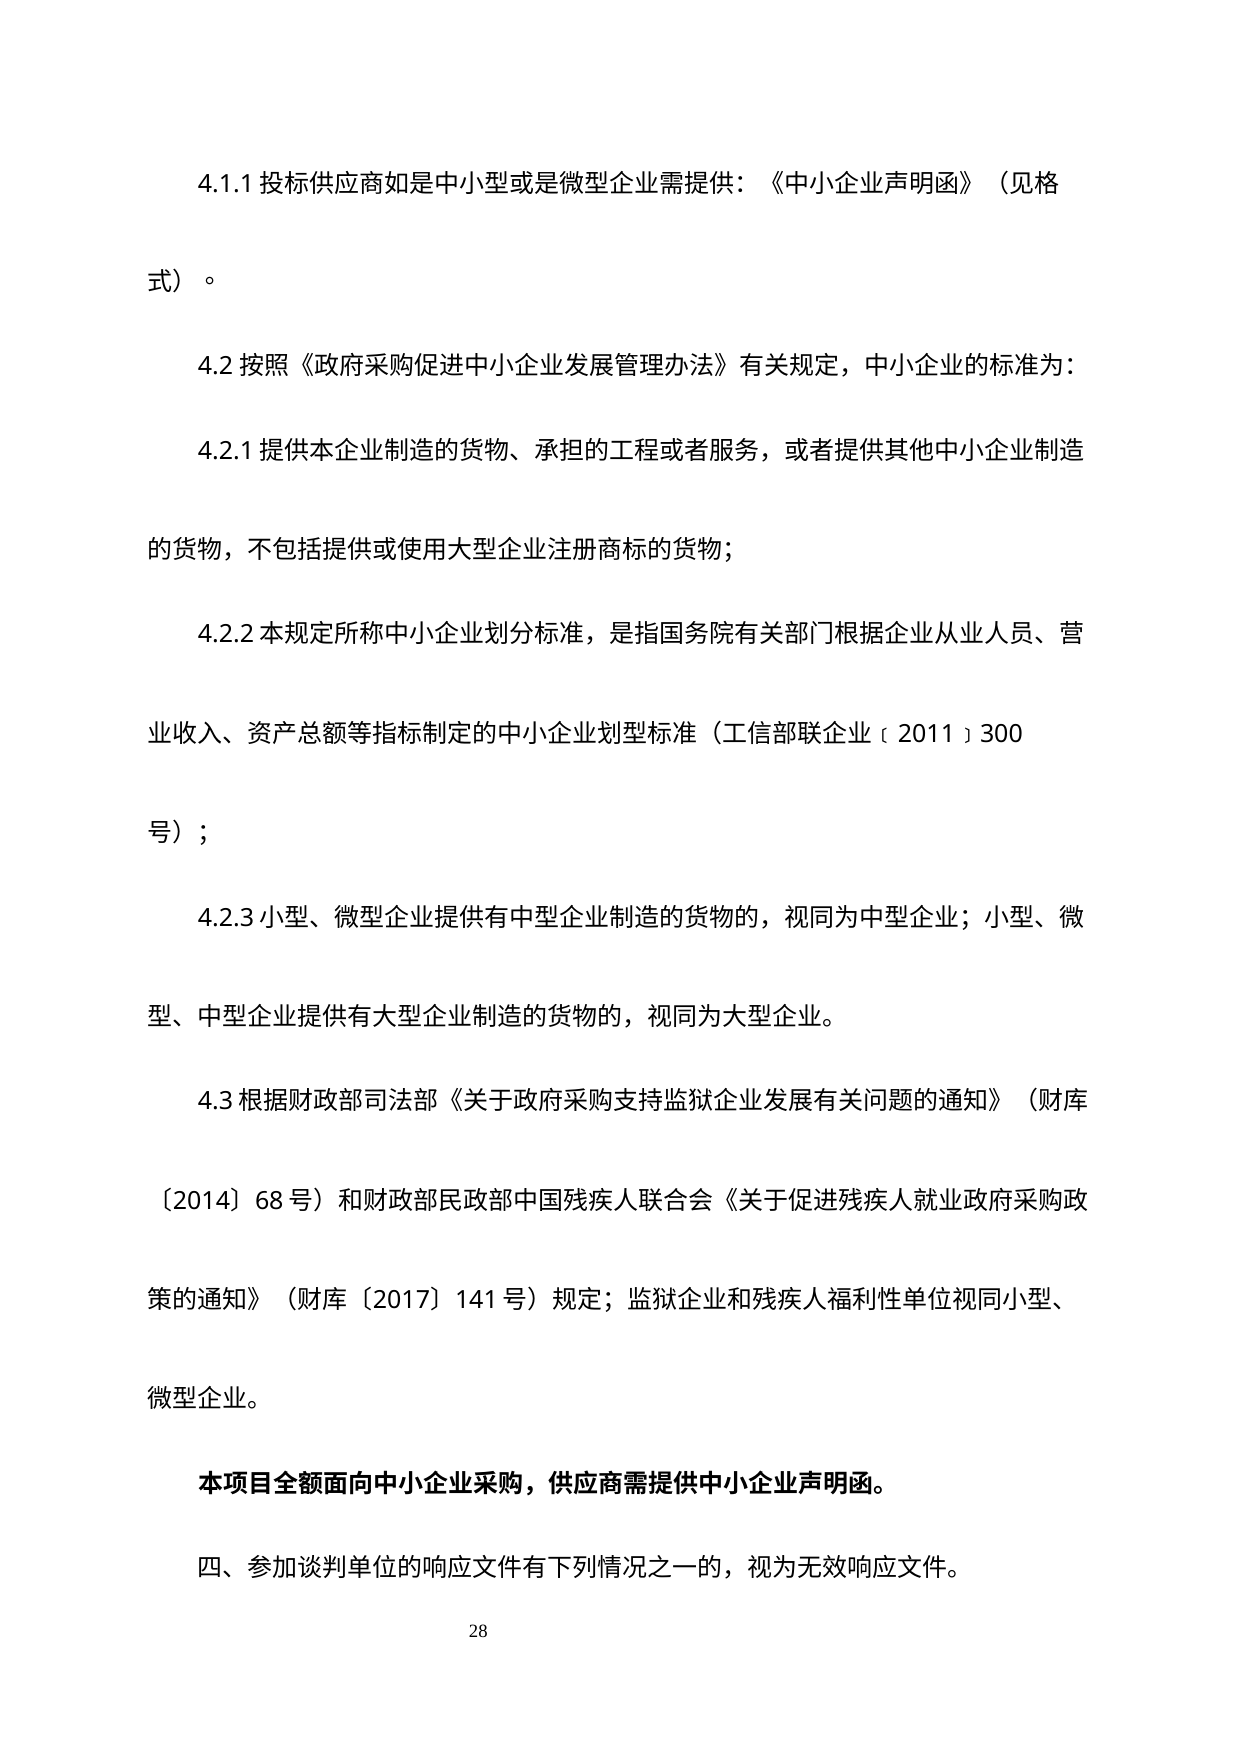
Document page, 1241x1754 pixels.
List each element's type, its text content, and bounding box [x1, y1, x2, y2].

text 4.2.3小型、微型企业提供有中型企业制造的货物的，视同为中型企业；小型、微型、中型企业提供有大型企业制造的货物的，视同为大型企业。 [148, 882, 1090, 1048]
text 4.1.1投标供应商如是中小型或是微型企业需提供：《中小企业声明函》（见格式）。 [148, 148, 1090, 314]
text 本项目全额面向中小企业采购，供应商需提供中小企业声明函。 [148, 1448, 1090, 1514]
text 4.2 按照《政府采购促进中小企业发展管理办法》有关规定，中小企业的标准为： [148, 331, 1090, 397]
text 4.2.1提供本企业制造的货物、承担的工程或者服务，或者提供其他中小企业制造的货物，不包括提供或使用大型企业注册商标的货物； [148, 415, 1090, 581]
text 4.2.2本规定所称中小企业划分标准，是指国务院有关部门根据企业从业人员、营业收入、资产总额等指标制定的中小企业划型标准（工信部联企业﹝2011﹞300号）； [148, 599, 1090, 864]
text 四、参加谈判单位的响应文件有下列情况之一的，视为无效响应文件。 [148, 1533, 1090, 1599]
text 4.3根据财政部司法部《关于政府采购支持监狱企业发展有关问题的通知》（财库〔2014〕68号）和财政部民政部中国残疾人联合会《关于促进残疾人就业政府采购政策的通知》（财库〔2017〕141号）规定；监狱企业和残疾人福利性单位视同小型、微型企业。 [148, 1066, 1090, 1430]
